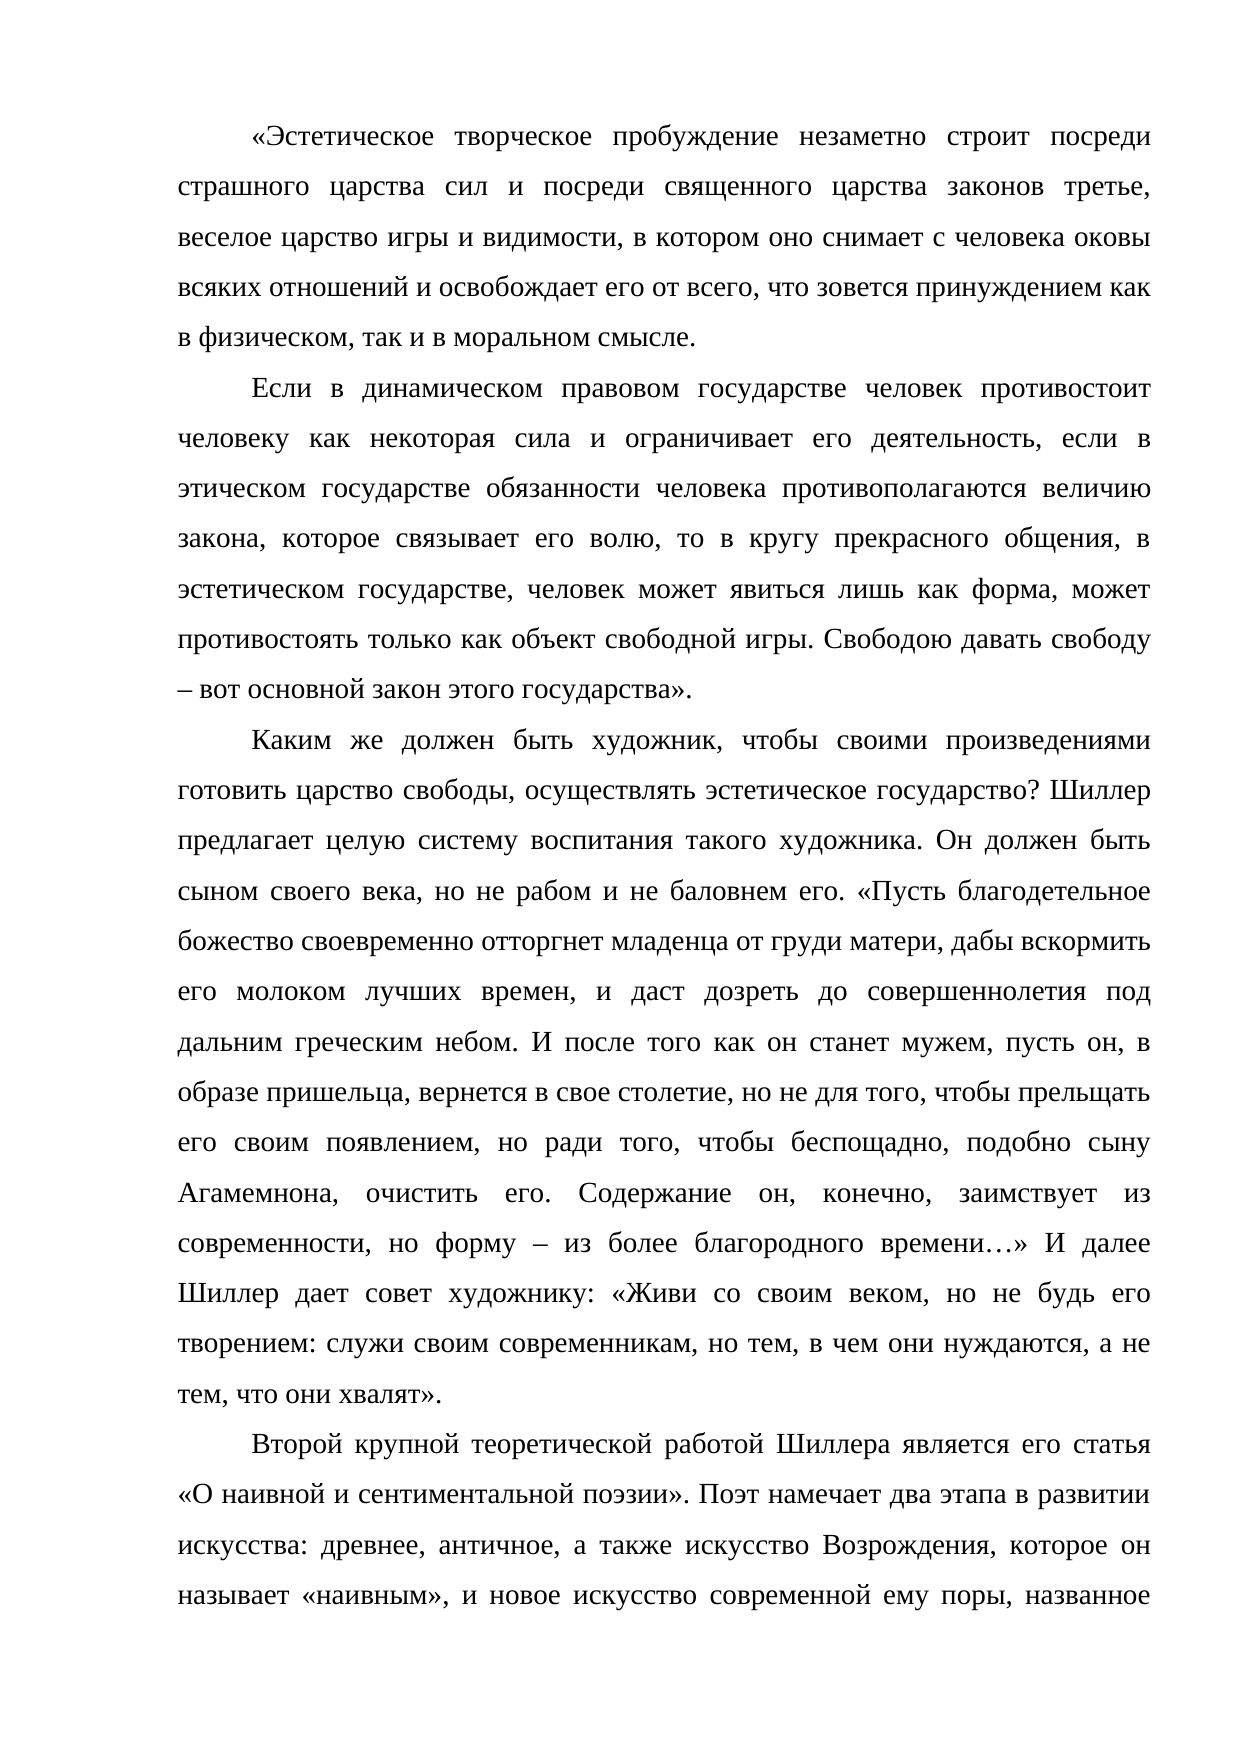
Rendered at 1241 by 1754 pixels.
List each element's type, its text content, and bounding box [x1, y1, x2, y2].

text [177, 1426, 1152, 1611]
text Если в динамическом правовом государстве человек противостоит человеку как некоторая сила и ограничивает его деятельность, если в этическом государстве обязанности человека противополагаются величию закона, которое связывает его волю, то в кругу прекрасного общения, в эстетическом государстве, человек может явиться лишь как форма, может противостоять только как объект свободной игры. Свободою давать свободу – вот основной закон этого государства». [177, 370, 1152, 705]
text Каким же должен быть художник, чтобы своими произведениями готовить царство свободы, осуществлять эстетическое государство? Шиллер предлагает целую систему воспитания такого художника. Он должен быть сыном своего века, но не рабом и не баловнем его. «Пусть благодетельное божество своевременно отторгнет младенца от груди матери, дабы вскормить его молоком лучших времен, и даст дозреть до совершеннолетия под дальним греческим небом. И после того как он станет мужем, пусть он, в образе пришельца, вернется в свое столетие, но не для того, чтобы прельщать его своим появлением, но ради того, чтобы беспощадно, подобно сыну Агамемнона, очистить его. Содержание он, конечно, заимствует из современности, но форму – из более благородного времени…» И далее Шиллер дает совет художнику: «Живи со своим веком, но не будь его творением: служи своим современникам, но тем, в чем они нуждаются, а не тем, что они хвалят». [177, 722, 1152, 1409]
text «Эстетическое творческое пробуждение незаметно строит посреди страшного царства сил и посреди священного царства законов третье, веселое царство игры и видимости, в котором оно снимает с человека оковы всяких отношений и освобождает его от всего, что зовется принуждением как в физическом, так и в моральном смысле. [177, 118, 1152, 353]
